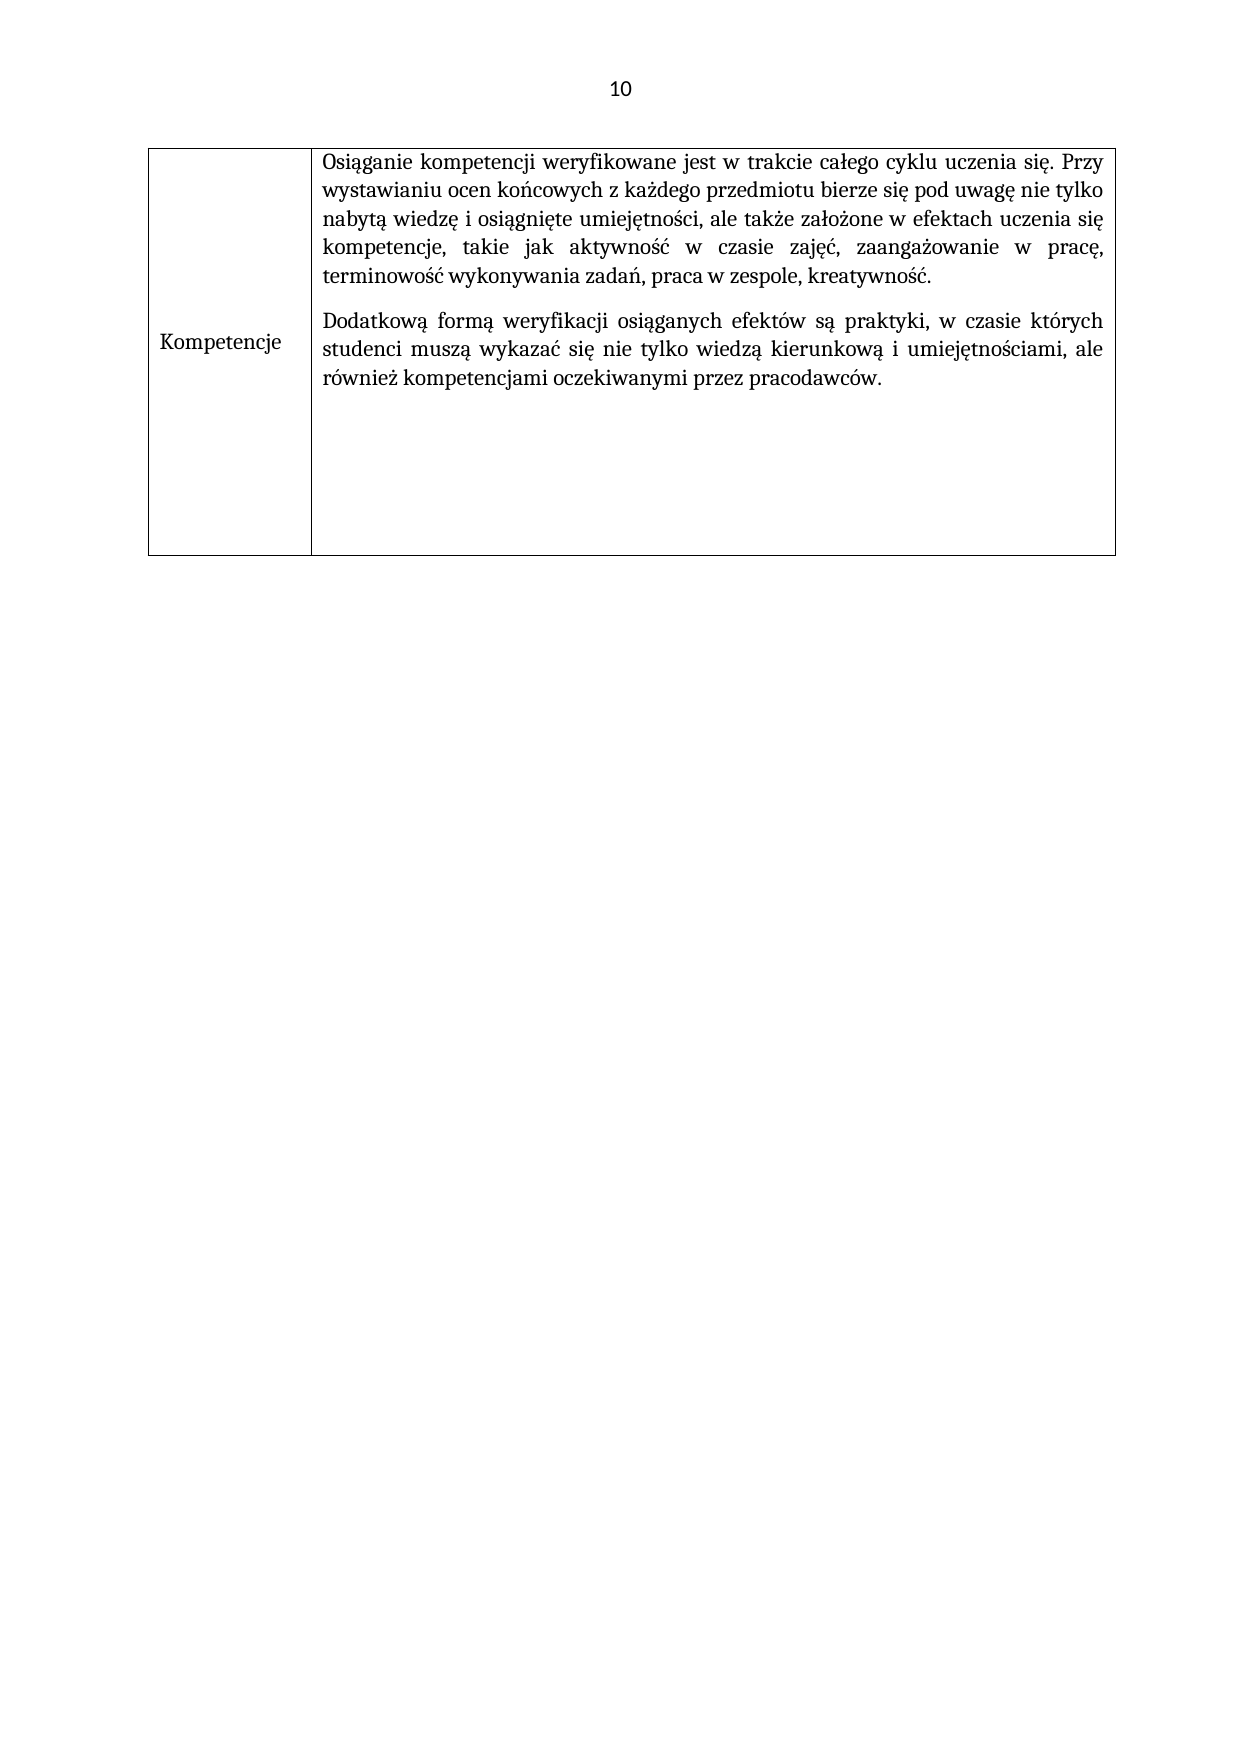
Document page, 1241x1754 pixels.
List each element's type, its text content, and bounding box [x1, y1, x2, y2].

table_cell Kompetencje [149, 149, 311, 554]
table_cell Osiąganie kompetencji weryfikowane jest w trakcie całego cyklu uczenia się. Przy wystawianiu ocen końcowych z każdego przedmiotu bierze się pod uwagę nie tylko nabytą wiedzę i osiągnięte umiejętności, ale także założone w efektach uczenia się kompetencje, takie jak aktywność w czasie zajęć, zaangażowanie w pracę, terminowość wykonywania zadań, praca w zespole, kreatywność. Dodatkową formą weryfikacji osiąganych efektów są praktyki, w czasie których studenci muszą wykazać się nie tylko wiedzą kierunkową i umiejętnościami, ale również kompetencjami oczekiwanymi przez pracodawców. [312, 149, 1115, 554]
